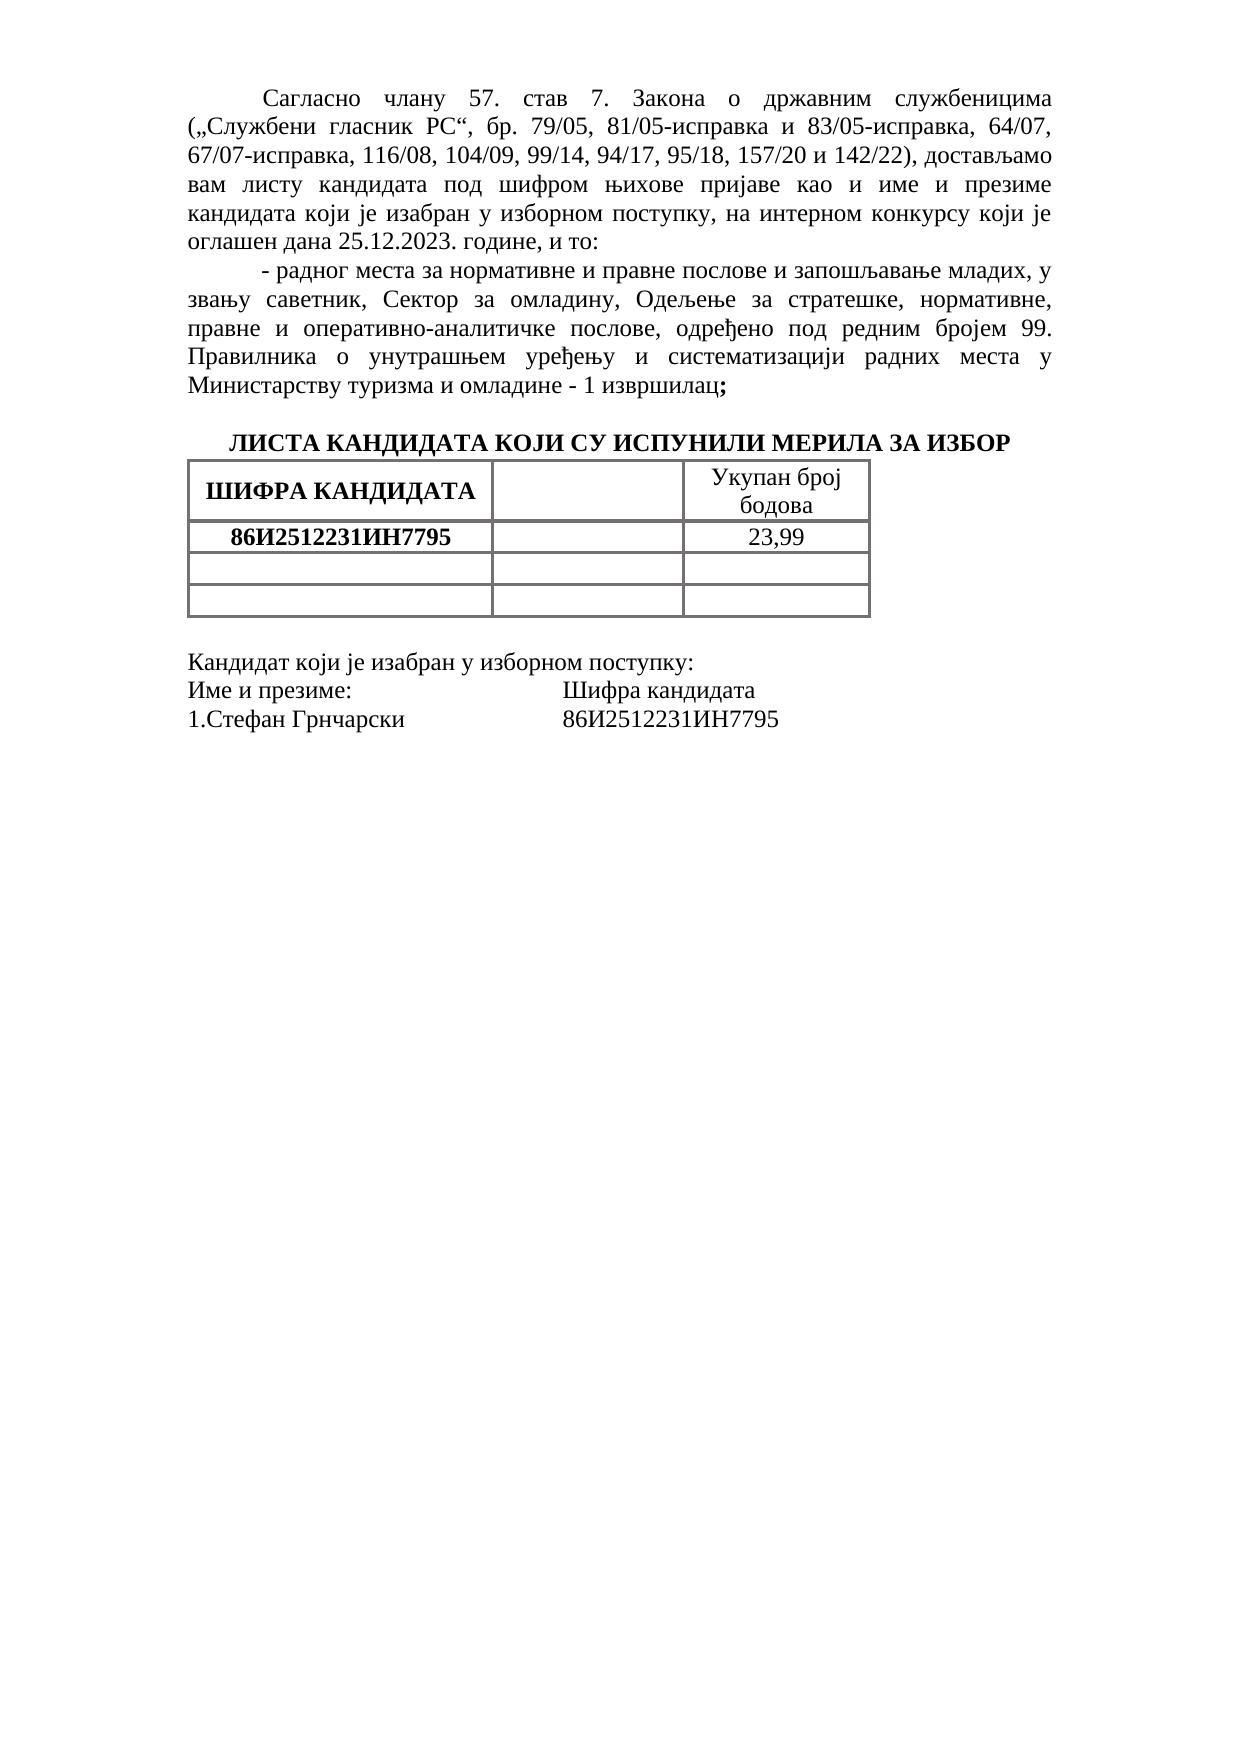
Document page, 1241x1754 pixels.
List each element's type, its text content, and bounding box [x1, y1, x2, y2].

text - радног места за нормативне и правне послове и запошљавање младих, у звању саветник, Сектор за омладину, Одељење за стратешке, нормативне, правне и оперативно-аналитичке послове, одређено под редним бројем 99. Правилника о унутрашњем уређeњу и систематизацији радних места у Министарству туризма и омладине - 1 извршилац; [187, 255, 1053, 399]
table_cell [494, 523, 682, 551]
text Име и презиме: Шифра кандидата [187, 676, 1053, 704]
table_cell [685, 586, 868, 615]
text ЛИСТА КАНДИДАТА КОЈИ СУ ИСПУНИЛИ МЕРИЛА ЗА ИЗБОР [187, 428, 1053, 456]
table_cell [494, 586, 682, 615]
table_cell [190, 554, 491, 583]
table_cell [685, 554, 868, 583]
table_header ШИФРА КАНДИДАТА [190, 462, 491, 519]
text 1.Стефан Грнчарски 86И2512231ИН7795 [187, 704, 1053, 733]
text Кандидат који је изабран у изборном поступку: [187, 647, 1053, 676]
table_cell [494, 554, 682, 583]
table_cell 86И2512231ИН7795 [190, 523, 491, 551]
table_cell [190, 586, 491, 615]
table_header Укупан број бодова [685, 462, 868, 519]
table_header [494, 462, 682, 519]
table_cell 23,99 [685, 523, 868, 551]
text Сагласно члану 57. став 7. Закона о државним службеницима („Службени гласник РС“, бр. 79/05, 81/05-исправка и 83/05-исправка, 64/07, 67/07-исправка, 116/08, 104/09, 99/14, 94/17, 95/18, 157/20 и 142/22), достављамо вам листу кандидата под шифром њихове пријаве као и име и презиме кандидата који је изабран у изборном поступку, на интерном конкурсу који је оглашен дана 25.12.2023. године, и то: [187, 83, 1053, 255]
